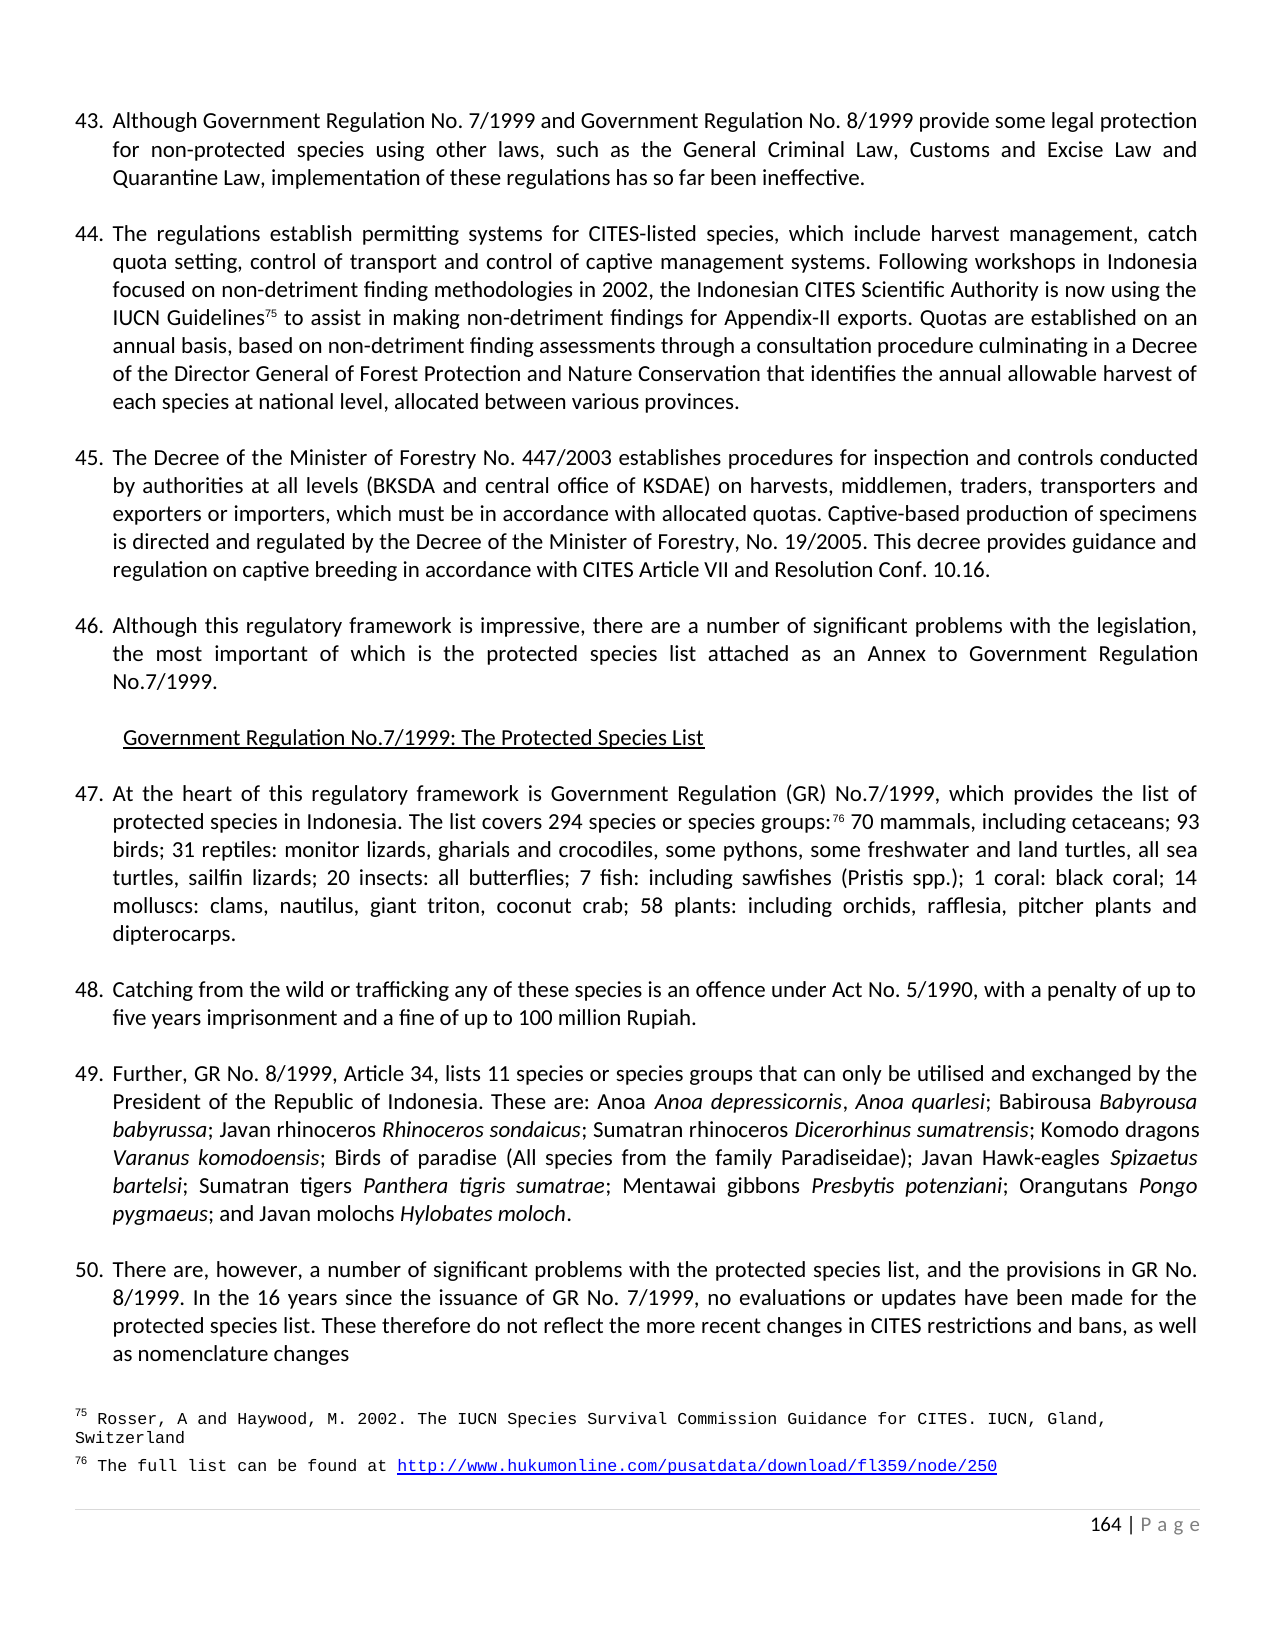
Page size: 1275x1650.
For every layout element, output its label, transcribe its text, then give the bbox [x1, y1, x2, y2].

text Although this regulatory framework is impressive, there are a number of significant problems with the legislation, the most important of which is the protected species list attached as an Annex to Government Regulation No.7/1999. [75, 611, 1200, 695]
text At the heart of this regulatory framework is Government Regulation (GR) No.7/1999, which provides the list of protected species in Indonesia. The list covers 294 species or species groups: 70 mammals, including cetaceans; 93 birds; 31 reptiles: monitor lizards, gharials and crocodiles, some pythons, some freshwater and land turtles, all sea turtles, sailfin lizards; 20 insects: all butterflies; 7 fish: including sawfishes (Pristis spp.); 1 coral: black coral; 14 molluscs: clams, nautilus, giant triton, coconut crab; 58 plants: including orchids, rafflesia, pitcher plants and dipterocarps. [75, 779, 1200, 947]
list Government Regulation No.7/1999: The Protected Species List [123, 723, 1200, 751]
text Further, GR No. 8/1999, Article 34, lists 11 species or species groups that can only be utilised and exchanged by the President of the Republic of Indonesia. These are: Anoa Anoa depressicornis, Anoa quarlesi; Babirousa Babyrousa babyrussa; Javan rhinoceros Rhinoceros sondaicus; Sumatran rhinoceros Dicerorhinus sumatrensis; Komodo dragons Varanus komodoensis; Birds of paradise (All species from the family Paradiseidae); Javan Hawk-eagles Spizaetus bartelsi; Sumatran tigers Panthera tigris sumatrae; Mentawai gibbons Presbytis potenziani; Orangutans Pongo pygmaeus; and Javan molochs Hylobates moloch. [75, 1059, 1200, 1227]
text Although Government Regulation No. 7/1999 and Government Regulation No. 8/1999 provide some legal protection for non-protected species using other laws, such as the General Criminal Law, Customs and Excise Law and Quarantine Law, implementation of these regulations has so far been ineffective. [75, 107, 1200, 191]
text There are, however, a number of significant problems with the protected species list, and the provisions in GR No. 8/1999. In the 16 years since the issuance of GR No. 7/1999, no evaluations or updates have been made for the protected species list. These therefore do not reflect the more recent changes in CITES restrictions and bans, as well as nomenclature changes [75, 1256, 1200, 1368]
text The Decree of the Minister of Forestry No. 447/2003 establishes procedures for inspection and controls conducted by authorities at all levels (BKSDA and central office of KSDAE) on harvests, middlemen, traders, transporters and exporters or importers, which must be in accordance with allocated quotas. Captive-based production of specimens is directed and regulated by the Decree of the Minister of Forestry, No. 19/2005. This decree provides guidance and regulation on captive breeding in accordance with CITES Article VII and Resolution Conf. 10.16. [75, 443, 1200, 583]
text Catching from the wild or trafficking any of these species is an offence under Act No. 5/1990, with a penalty of up to five years imprisonment and a fine of up to 100 million Rupiah. [75, 975, 1200, 1031]
text The regulations establish permitting systems for CITES-listed species, which include harvest management, catch quota setting, control of transport and control of captive management systems. Following workshops in Indonesia focused on non-detriment finding methodologies in 2002, the Indonesian CITES Scientific Authority is now using the IUCN Guidelines to assist in making non-detriment findings for Appendix-II exports. Quotas are established on an annual basis, based on non-detriment finding assessments through a consultation procedure culminating in a Decree of the Director General of Forest Protection and Nature Conservation that identifies the annual allowable harvest of each species at national level, allocated between various provinces. [75, 219, 1200, 415]
